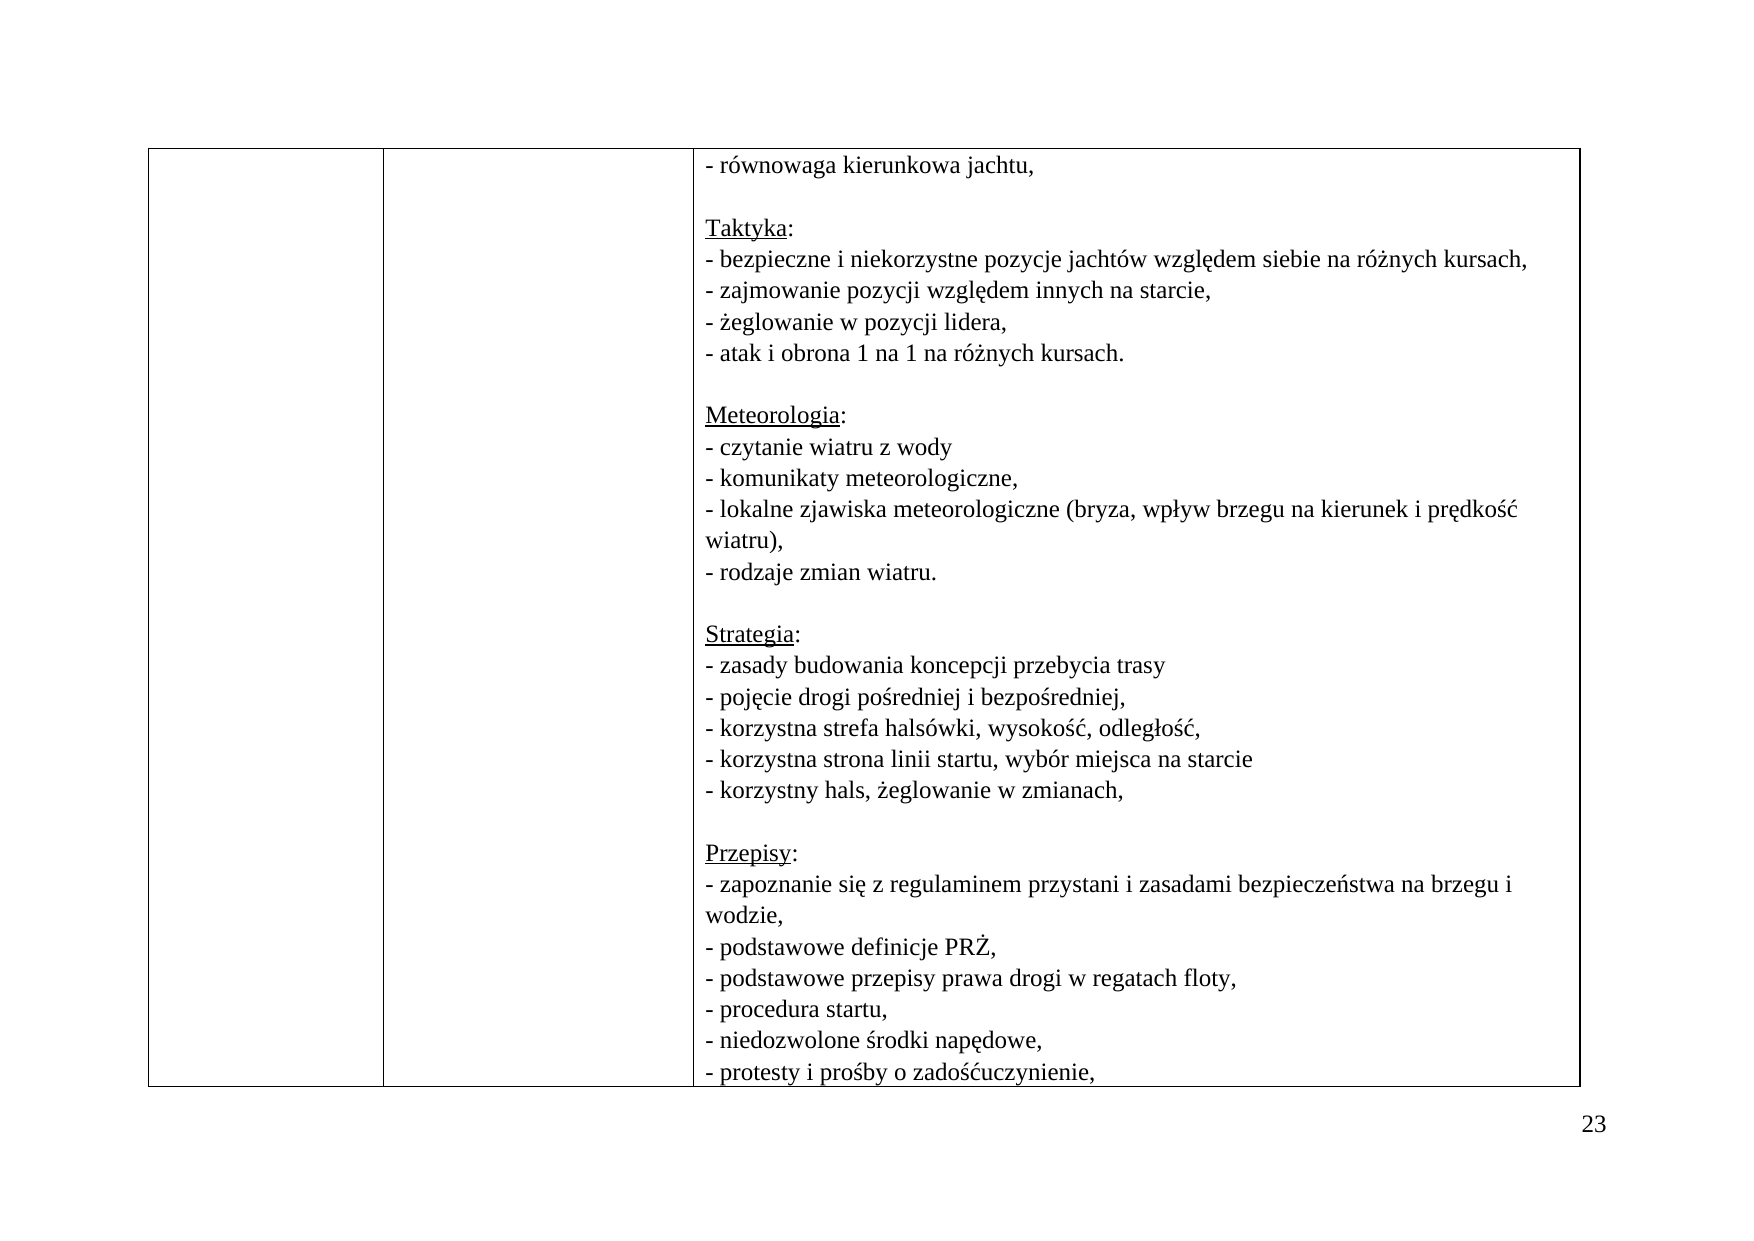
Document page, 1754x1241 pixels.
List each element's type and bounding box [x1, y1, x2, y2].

table_cell [149, 149, 383, 1086]
table_cell [694, 149, 1579, 1086]
table_cell [384, 149, 693, 1086]
